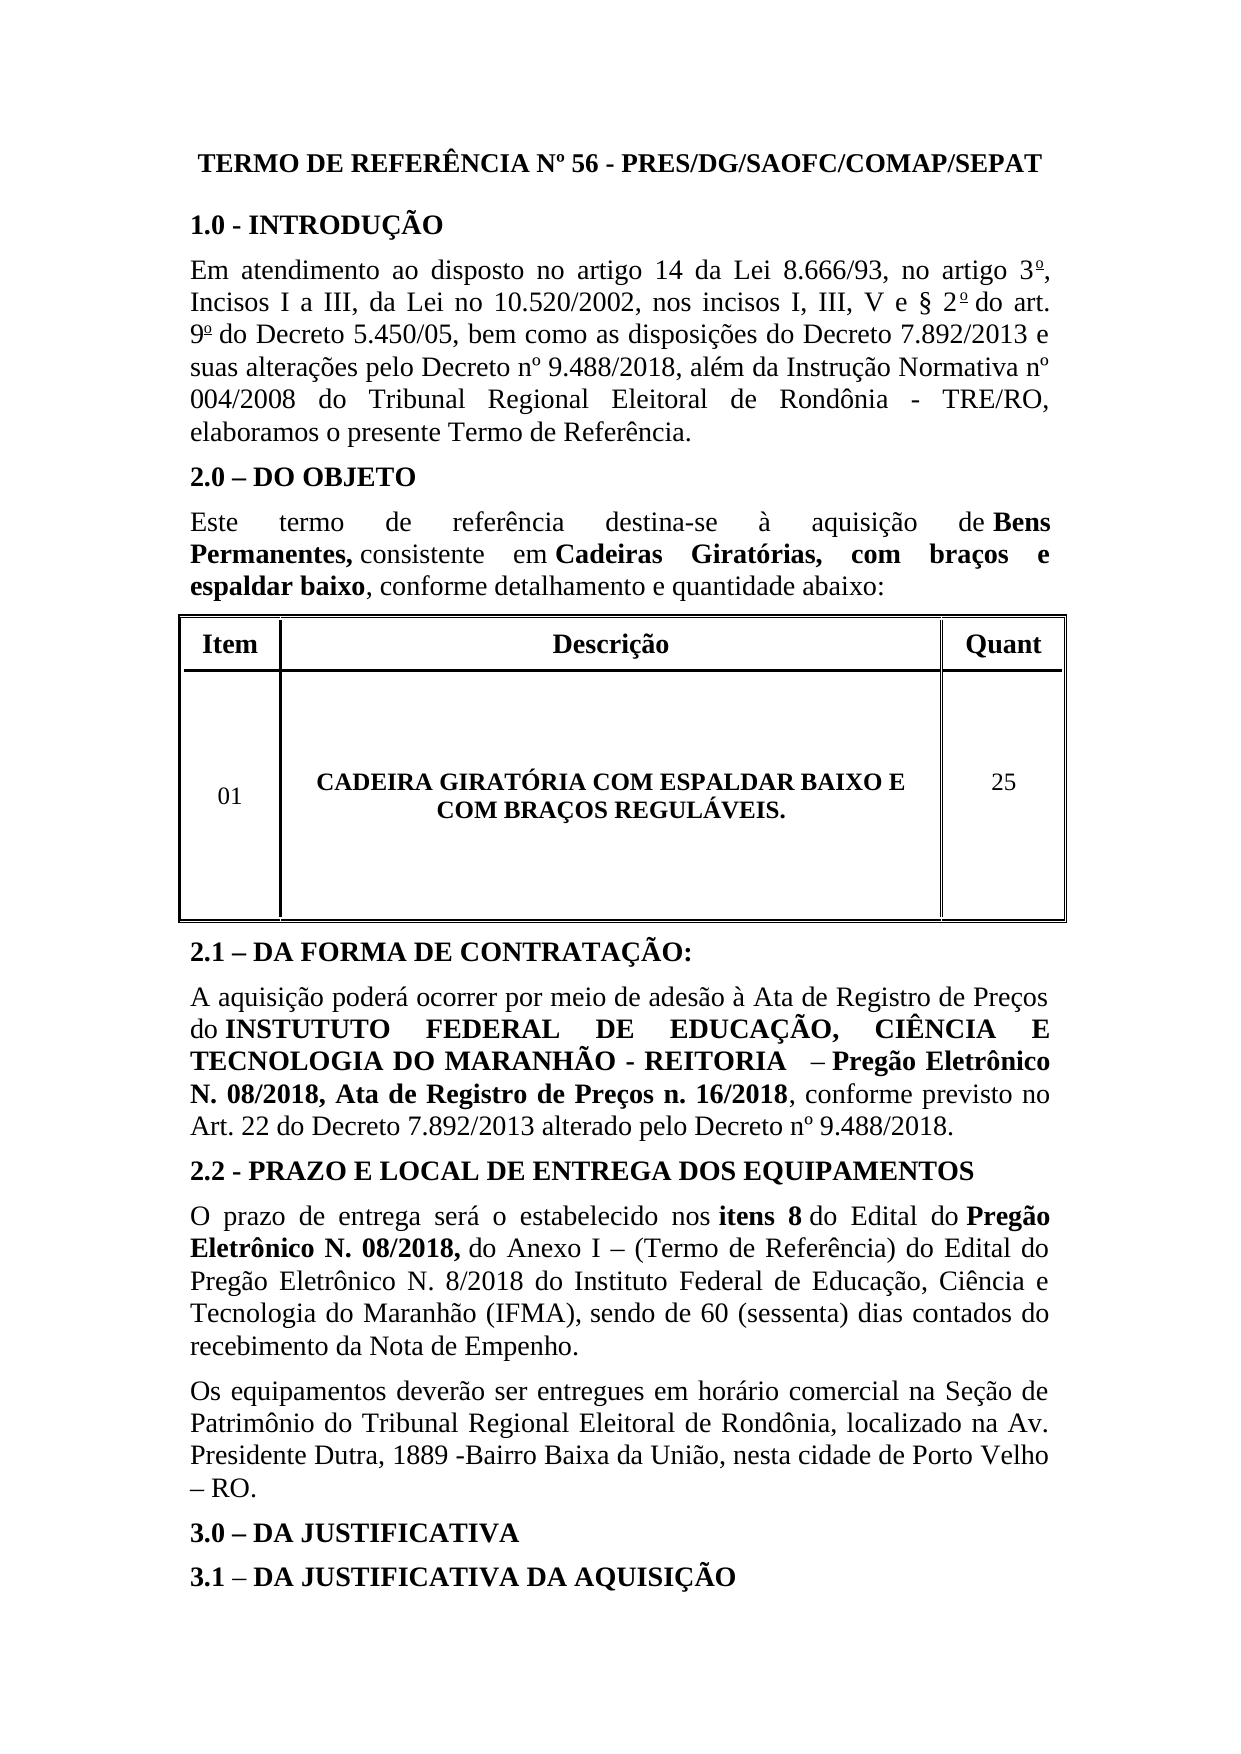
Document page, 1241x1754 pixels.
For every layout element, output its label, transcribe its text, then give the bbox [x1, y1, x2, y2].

table_header Item [181, 618, 280, 669]
table_header Descrição [280, 618, 942, 669]
text 2.2 - PRAZO E LOCAL DE ENTREGA DOS EQUIPAMENTOS [190, 1154, 1051, 1187]
table_cell 01 [181, 669, 280, 919]
text TERMO DE REFERÊNCIA Nº 56 - PRES/DG/SAOFC/COMAP/SEPAT [177, 148, 1063, 179]
text 1.0 - INTRODUÇÃO [190, 208, 1051, 240]
text Os equipamentos deverão ser entregues em horário comercial na Seção de Patrimônio do Tribunal Regional Eleitoral de Rondônia, localizado na Av. Presidente Dutra, 1889 -Bairro Baixa da União, nesta cidade de Porto Velho – RO. [190, 1373, 1051, 1503]
text 3.1 – DA JUSTIFICATIVA DA AQUISIÇÃO [190, 1561, 1051, 1593]
text Este termo de referência destina-se à aquisição de Bens Permanentes, consistente em Cadeiras Giratórias, com braços e espaldar baixo, conforme detalhamento e quantidade abaixo: [190, 504, 1051, 602]
text 3.0 – DA JUSTIFICATIVA [190, 1516, 1051, 1548]
text O prazo de entrega será o estabelecido nos itens 8 do Edital do Pregão Eletrônico N. 08/2018, do Anexo I – (Termo de Referência) do Edital do Pregão Eletrônico N. 8/2018 do Instituto Federal de Educação, Ciência e Tecnologia do Maranhão (IFMA), sendo de 60 (sessenta) dias contados do recebimento da Nota de Empenho. [190, 1199, 1051, 1361]
table_cell 25 [942, 669, 1064, 919]
text 2.1 – DA FORMA DE CONTRATAÇÃO: [190, 935, 1051, 967]
table_header Quant [942, 618, 1064, 669]
text Em atendimento ao disposto no artigo 14 da Lei 8.666/93, no artigo 3o, Incisos I a III, da Lei no 10.520/2002, nos incisos I, III, V e § 2o do art. 9o do Decreto 5.450/05, bem como as disposições do Decreto 7.892/2013 e suas alterações pelo Decreto nº 9.488/2018, além da Instrução Normativa nº 004/2008 do Tribunal Regional Eleitoral de Rondônia - TRE/RO, elaboramos o presente Termo de Referência. [190, 253, 1051, 447]
table_cell CADEIRA GIRATÓRIA COM ESPALDAR BAIXO E COM BRAÇOS REGULÁVEIS. [280, 672, 942, 919]
text A aquisição poderá ocorrer por meio de adesão à Ata de Registro de Preços do INSTUTUTO FEDERAL DE EDUCAÇÃO, CIÊNCIA E TECNOLOGIA DO MARANHÃO - REITORIA – Pregão Eletrônico N. 08/2018, Ata de Registro de Preços n. 16/2018, conforme previsto no Art. 22 do Decreto 7.892/2013 alterado pelo Decreto nº 9.488/2018. [190, 980, 1051, 1142]
text 2.0 – DO OBJETO [190, 460, 1051, 492]
